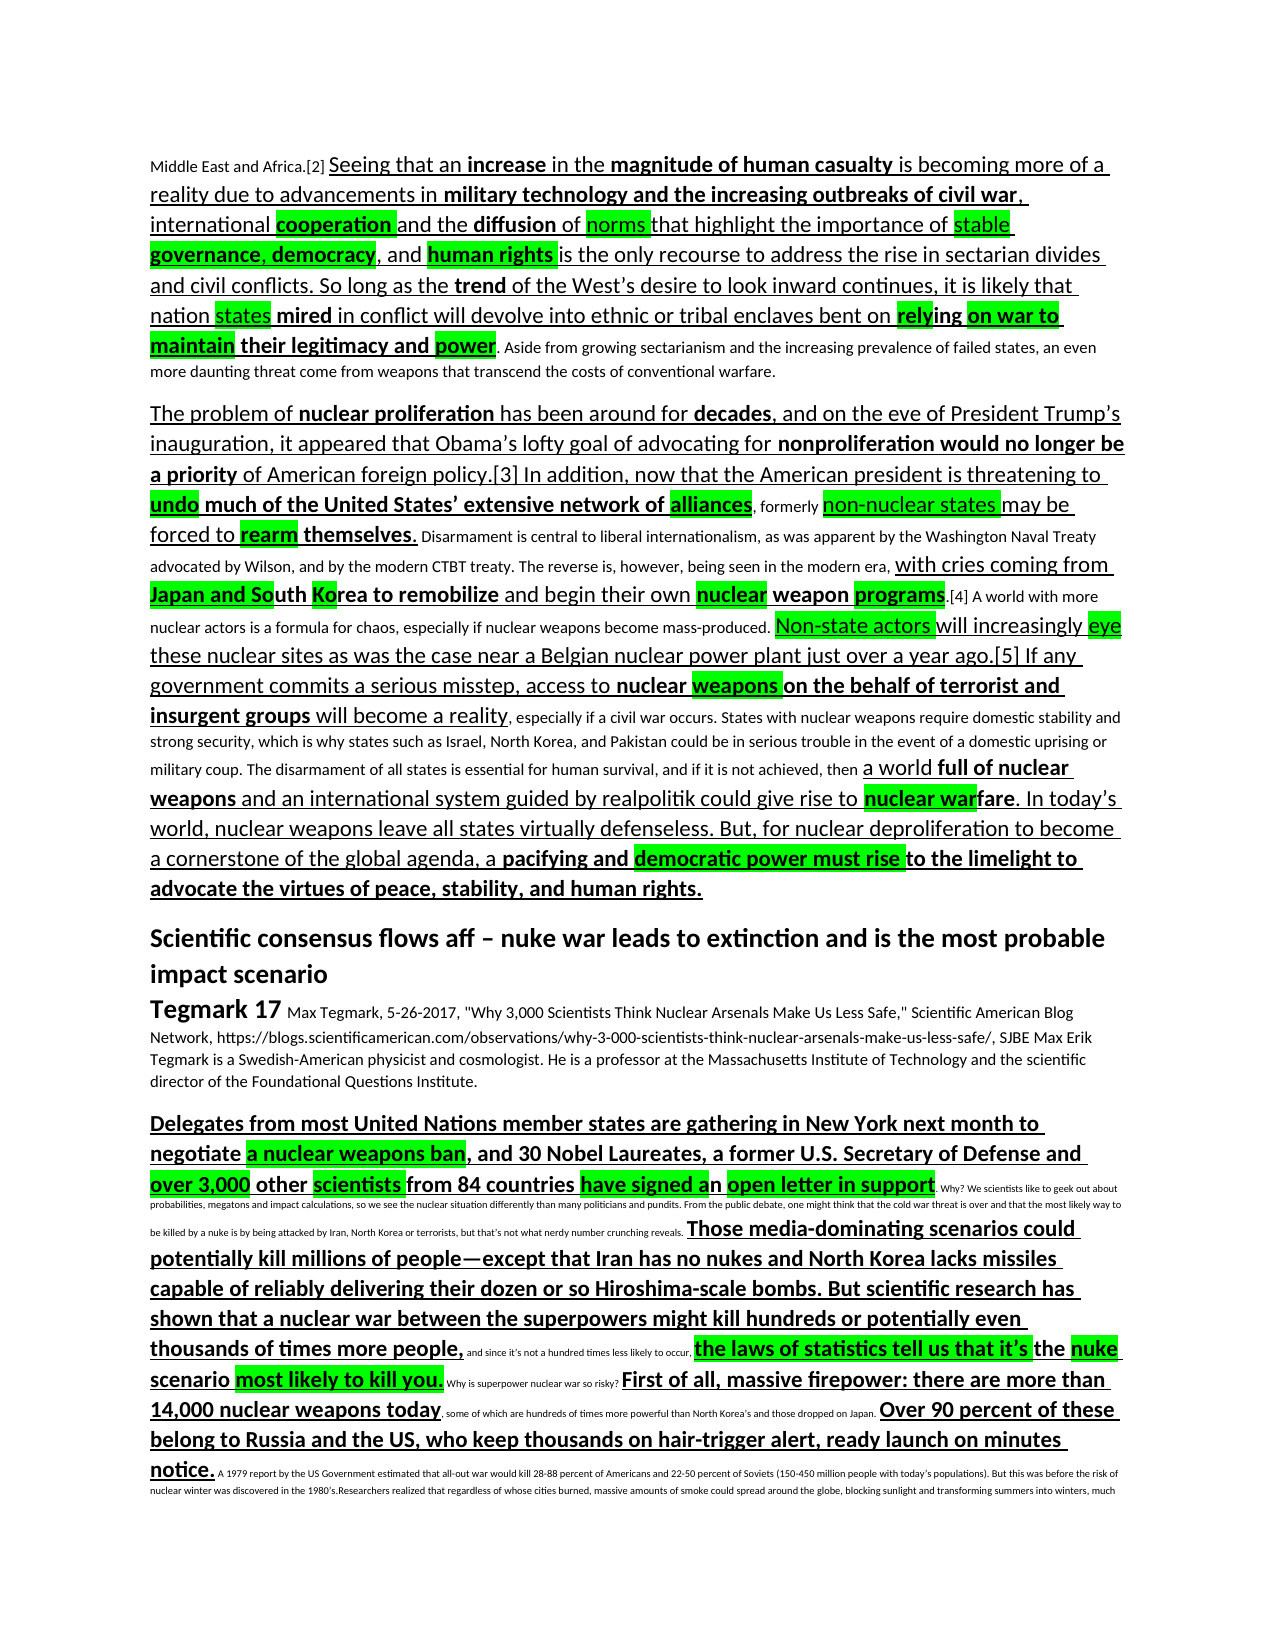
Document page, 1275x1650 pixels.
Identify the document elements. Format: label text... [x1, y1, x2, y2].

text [150, 150, 1125, 381]
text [150, 1109, 1125, 1497]
subtitle Scientific consensus flows aff – nuke war leads to extinction and is the most probable impact scenario [150, 921, 1125, 990]
text The problem of nuclear proliferation has been around for decades, and on the eve of President Trump’s inauguration, it appeared that Obama’s lofty goal of advocating for nonproliferation would no longer be a priority of American foreign policy.[3] In addition, now that the American president is threatening to undo much of the United States’ extensive network of alliances, formerly non-nuclear states may be forced to rearm themselves. Disarmament is central to liberal internationalism, as was apparent by the Washington Naval Treaty advocated by Wilson, and by the modern CTBT treaty. The reverse is, however, being seen in the modern era, with cries coming from Japan and South Korea to remobilize and begin their own nuclear weapon programs.[4] A world with more nuclear actors is a formula for chaos, especially if nuclear weapons become mass-produced. Non-state actors will increasingly eye these nuclear sites as was the case near a Belgian nuclear power plant just over a year ago.[5] If any government commits a serious misstep, access to nuclear weapons on the behalf of terrorist and insurgent groups will become a reality, especially if a civil war occurs. States with nuclear weapons require domestic stability and strong security, which is why states such as Israel, North Korea, and Pakistan could be in serious trouble in the event of a domestic uprising or military coup. The disarmament of all states is essential for human survival, and if it is not achieved, then a world full of nuclear weapons and an international system guided by realpolitik could give rise to nuclear warfare. In today’s world, nuclear weapons leave all states virtually defenseless. But, for nuclear deproliferation to become a cornerstone of the global agenda, a pacifying and democratic power must rise to the limelight to advocate the virtues of peace, stability, and human rights. [150, 455, 1125, 902]
text Tegmark 17 Max Tegmark, 5-26-2017, "Why 3,000 Scientists Think Nuclear Arsenals Make Us Less Safe," Scientific American Blog Network, https://blogs.scientificamerican.com/observations/why-3-000-scientists-think-nuclear-arsenals-make-us-less-safe/, SJBE Max Erik Tegmark is a Swedish-American physicist and cosmologist. He is a professor at the Massachusetts Institute of Technology and the scientific director of the Foundational Questions Institute. [150, 992, 1125, 1091]
